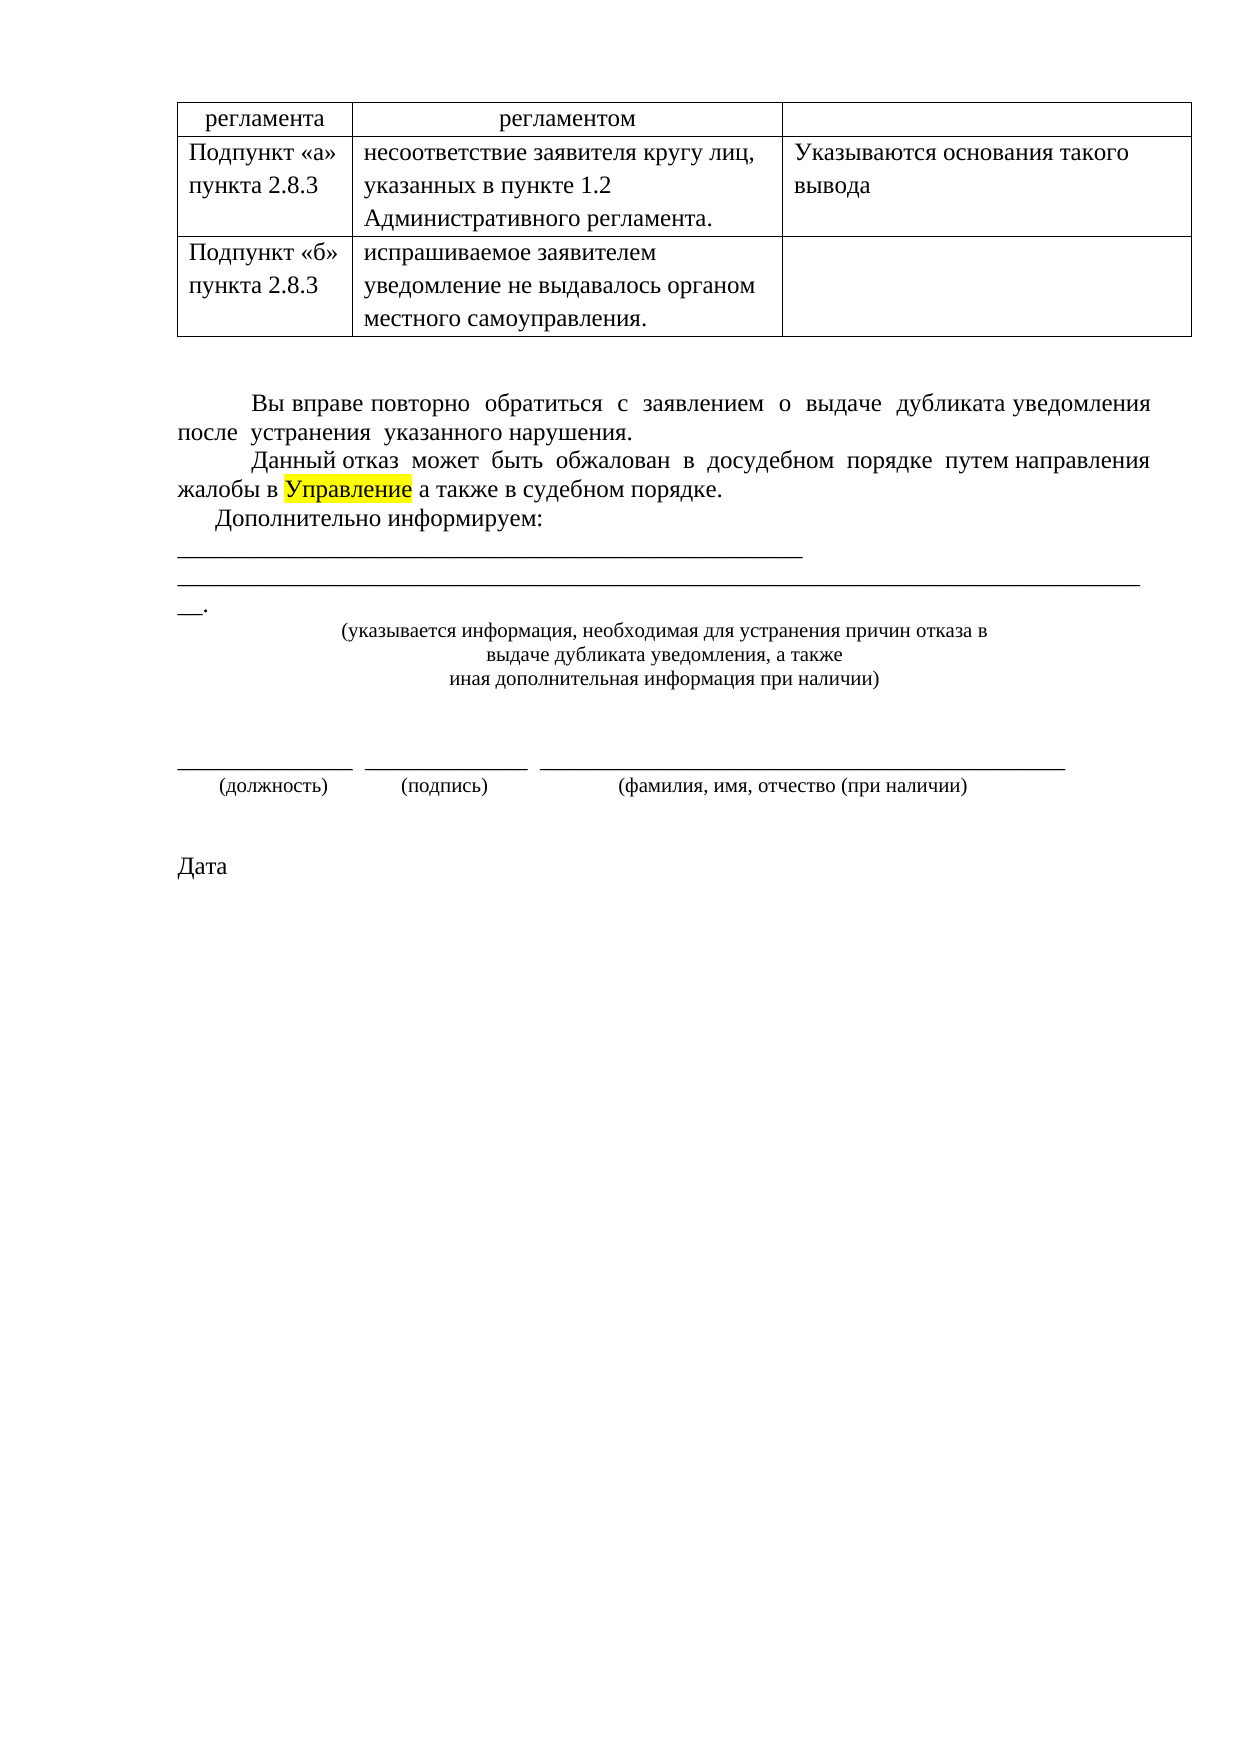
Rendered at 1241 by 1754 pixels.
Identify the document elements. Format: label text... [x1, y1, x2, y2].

table_cell испрашиваемое заявителем уведомление не выдавалось органом местного самоуправления. [353, 237, 782, 336]
text (должность) (подпись) (фамилия, имя, отчество (при наличии) [177, 773, 1152, 797]
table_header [178, 103, 352, 136]
table_cell Подпункт «б» пункта 2.8.3 [178, 237, 352, 336]
text ______________ _____________ __________________________________________ [177, 744, 1152, 773]
table_cell Подпункт «а» пункта 2.8.3 [178, 137, 352, 236]
text (указывается информация, необходимая для устранения причин отказа в [177, 618, 1152, 642]
text Данный отказ может быть обжалован в досудебном порядке путем направления жалобы в Управление а также в судебном порядке. [177, 446, 1152, 503]
text иная дополнительная информация при наличии) [177, 666, 1152, 690]
table_cell [783, 237, 1191, 336]
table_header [783, 103, 1191, 136]
table_cell несоответствие заявителя кругу лиц, указанных в пункте 1.2 Административного регламента. [353, 137, 782, 236]
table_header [353, 103, 782, 136]
text выдаче дубликата уведомления, а также [177, 642, 1152, 666]
text Дата [177, 851, 1152, 879]
text Вы вправе повторно обратиться с заявлением о выдаче дубликата уведомления после устранения указанного нарушения. [177, 388, 1152, 446]
table_cell Указываются основания такого вывода [783, 137, 1191, 236]
text Дополнительно информируем: __________________________________________________ _______________________________________________________________________________. [177, 503, 1152, 618]
